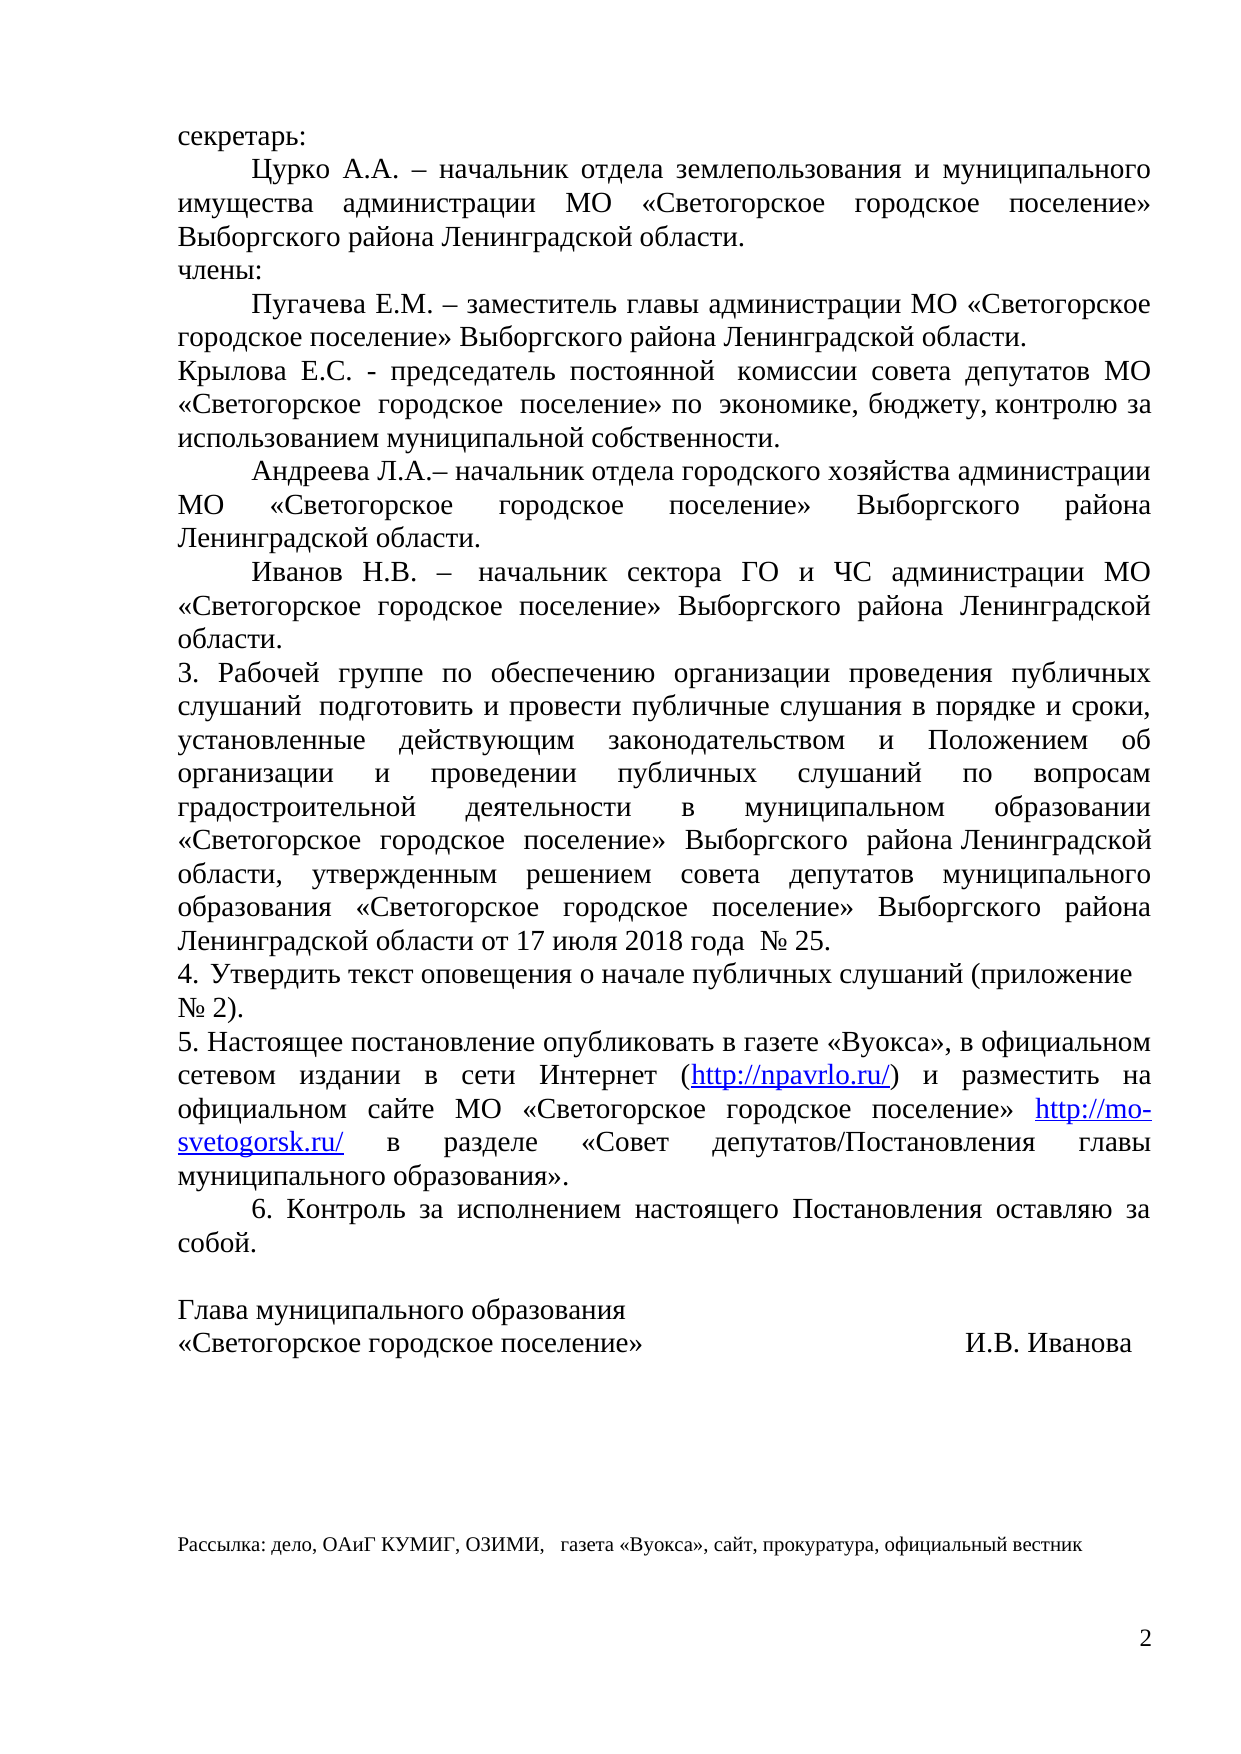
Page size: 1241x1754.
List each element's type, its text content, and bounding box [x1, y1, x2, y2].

text Глава муниципального образования «Светогорское городское поселение» И.В. Иванова [177, 1292, 1152, 1359]
text 3. Рабочей группе по обеспечению организации проведения публичных слушаний подготовить и провести публичные слушания в порядке и сроки, установленные действующим законодательством и Положением об организации и проведении публичных слушаний по вопросам градостроительной деятельности в муниципальном образовании «Светогорское городское поселение» Выборгского района Ленинградской области, утвержденным решением совета депутатов муниципального образования «Светогорское городское поселение» Выборгского района Ленинградской области от 17 июля 2018 года № 25. [177, 655, 1152, 957]
text 6. Контроль за исполнением настоящего Постановления оставляю за собой. [177, 1191, 1152, 1258]
text Цурко А.А. – начальник отдела землепользования и муниципального имущества администрации МО «Светогорское городское поселение» Выборгского района Ленинградской области. [177, 152, 1152, 252]
text секретарь: [177, 118, 1152, 152]
text Пугачева Е.М. – заместитель главы администрации МО «Светогорское городское поселение» Выборгского района Ленинградской области. [177, 286, 1152, 353]
text Иванов Н.В. – начальник сектора ГО и ЧС администрации МО «Светогорское городское поселение» Выборгского района Ленинградской области. [177, 554, 1152, 655]
text Андреева Л.А.– начальник отдела городского хозяйства администрации МО «Светогорское городское поселение» Выборгского района Ленинградской области. [177, 453, 1152, 554]
text Крылова Е.С. - председатель постоянной комиссии совета депутатов МО «Светогорское городское поселение» по экономике, бюджету, контролю за использованием муниципальной собственности. [177, 353, 1152, 453]
text 4. Утвердить текст оповещения о начале публичных слушаний (приложение № 2). [177, 957, 1152, 1024]
text Рассылка: дело, ОАиГ КУМИГ, ОЗИМИ, газета «Вуокса», сайт, прокуратура, официальный вестник [177, 1532, 1152, 1556]
text члены: [177, 252, 1152, 286]
text 5. Настоящее постановление опубликовать в газете «Вуокса», в официальном сетевом издании в сети Интернет (http://npavrlo.ru/) и разместить на официальном сайте МО «Светогорское городское поселение» http://mo-svetogorsk.ru/ в разделе «Совет депутатов/Постановления главы муниципального образования». [177, 1024, 1152, 1191]
